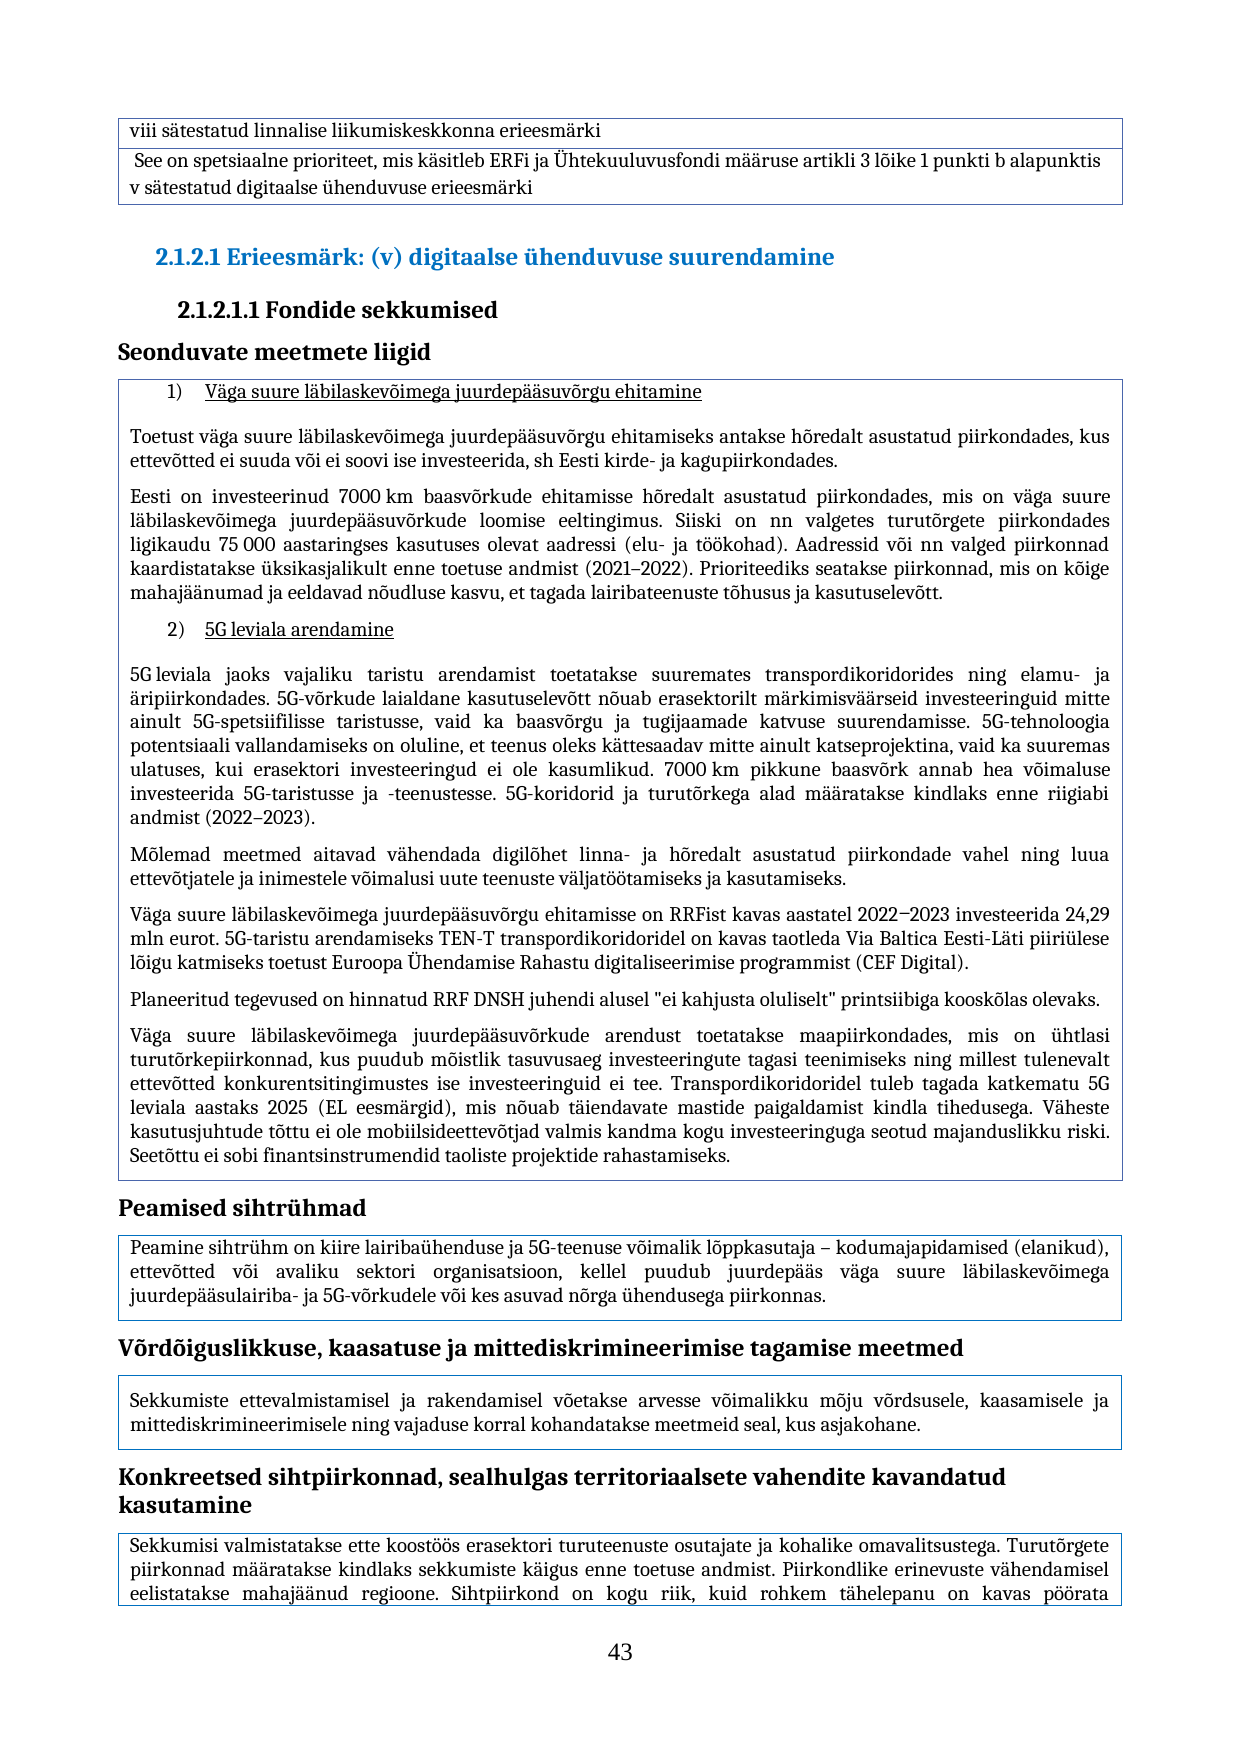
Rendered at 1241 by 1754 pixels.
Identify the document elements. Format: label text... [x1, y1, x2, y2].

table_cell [119, 119, 1122, 147]
table_header Peamine sihtrühm on kiire lairibaühenduse ja 5G-teenuse võimalik lõppkasutaja – kodumajapidamised (elanikud), ettevõtted või avaliku sektori organisatsioon, kellel puudub juurdepääs väga suure läbilaskevõimega juurdepääsulairiba- ja 5G-võrkudele või kes asuvad nõrga ühendusega piirkonnas. [119, 1236, 1121, 1320]
text Peamised sihtrühmad [118, 1193, 1122, 1222]
text Konkreetsed sihtpiirkonnad, sealhulgas territoriaalsete vahendite kavandatud kasutamine [118, 1462, 1122, 1520]
subtitle 2.1.2.1 Erieesmärk: (v) digitaalse ühenduvuse suurendamine [155, 243, 1122, 271]
text Võrdõiguslikkuse, kaasatuse ja mittediskrimineerimise tagamise meetmed [118, 1334, 1122, 1362]
table_header Väga suure läbilaskevõimega juurdepääsuvõrgu ehitamine Toetust väga suure läbilaskevõimega juurdepääsuvõrgu ehitamiseks antakse hõredalt asustatud piirkondades, kus ettevõtted ei suuda või ei soovi ise investeerida, sh Eesti kirde- ja kagupiirkondades. Eesti on investeerinud 7000 km baasvõrkude ehitamisse hõredalt asustatud piirkondades, mis on väga suure läbilaskevõimega juurdepääsuvõrkude loomise eeltingimus. Siiski on nn valgetes turutõrgete piirkondades ligikaudu 75 000 aastaringses kasutuses olevat aadressi (elu- ja töökohad). Aadressid või nn valged piirkonnad kaardistatakse üksikasjalikult enne toetuse andmist (2021–2022). Prioriteediks seatakse piirkonnad, mis on kõige mahajäänumad ja eeldavad nõudluse kasvu, et tagada lairibateenuste tõhusus ja kasutuselevõtt. 5G leviala arendamine 5G leviala jaoks vajaliku taristu arendamist toetatakse suuremates transpordikoridorides ning elamu- ja äripiirkondades. 5G-võrkude laialdane kasutuselevõtt nõuab erasektorilt märkimisväärseid investeeringuid mitte ainult 5G-spetsiifilisse taristusse, vaid ka baasvõrgu ja tugijaamade katvuse suurendamisse. 5G-tehnoloogia potentsiaali vallandamiseks on oluline, et teenus oleks kättesaadav mitte ainult katseprojektina, vaid ka suuremas ulatuses, kui erasektori investeeringud ei ole kasumlikud. 7000 km pikkune baasvõrk annab hea võimaluse investeerida 5G-taristusse ja -teenustesse. 5G-koridorid ja turutõrkega alad määratakse kindlaks enne riigiabi andmist (2022–2023). Mõlemad meetmed aitavad vähendada digilõhet linna- ja hõredalt asustatud piirkondade vahel ning luua ettevõtjatele ja inimestele võimalusi uute teenuste väljatöötamiseks ja kasutamiseks. Väga suure läbilaskevõimega juurdepääsuvõrgu ehitamisse on RRFist kavas aastatel 2022‒2023 investeerida 24,29 mln eurot. 5G-taristu arendamiseks TEN-T transpordikoridoridel on kavas taotleda Via Baltica Eesti-Läti piiriülese lõigu katmiseks toetust Euroopa Ühendamise Rahastu digitaliseerimise programmist (CEF Digital). Planeeritud tegevused on hinnatud RRF DNSH juhendi alusel "ei kahjusta oluliselt" printsiibiga kooskõlas olevaks. Väga suure läbilaskevõimega juurdepääsuvõrkude arendust toetatakse maapiirkondades, mis on ühtlasi turutõrkepiirkonnad, kus puudub mõistlik tasuvusaeg investeeringute tagasi teenimiseks ning millest tulenevalt ettevõtted konkurentsitingimustes ise investeeringuid ei tee. Transpordikoridoridel tuleb tagada katkematu 5G leviala aastaks 2025 (EL eesmärgid), mis nõuab täiendavate mastide paigaldamist kindla tihedusega. Väheste kasutusjuhtude tõttu ei ole mobiilsideettevõtjad valmis kandma kogu investeeringuga seotud majanduslikku riski. Seetõttu ei sobi finantsinstrumendid taoliste projektide rahastamiseks. [119, 380, 1122, 1180]
table_header Sekkumiste ettevalmistamisel ja rakendamisel võetakse arvesse võimalikku mõju võrdsusele, kaasamisele ja mittediskrimineerimisele ning vajaduse korral kohandatakse meetmeid seal, kus asjakohane. [119, 1376, 1121, 1449]
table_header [119, 1534, 1121, 1605]
text Seonduvate meetmete liigid [118, 338, 1122, 366]
subtitle 2.1.2.1.1 Fondide sekkumised [177, 296, 1122, 325]
table_cell See on spetsiaalne prioriteet, mis käsitleb ERFi ja Ühtekuuluvusfondi määruse artikli 3 lõike 1 punkti b alapunktis v sätestatud digitaalse ühenduvuse erieesmärki [119, 149, 1122, 204]
